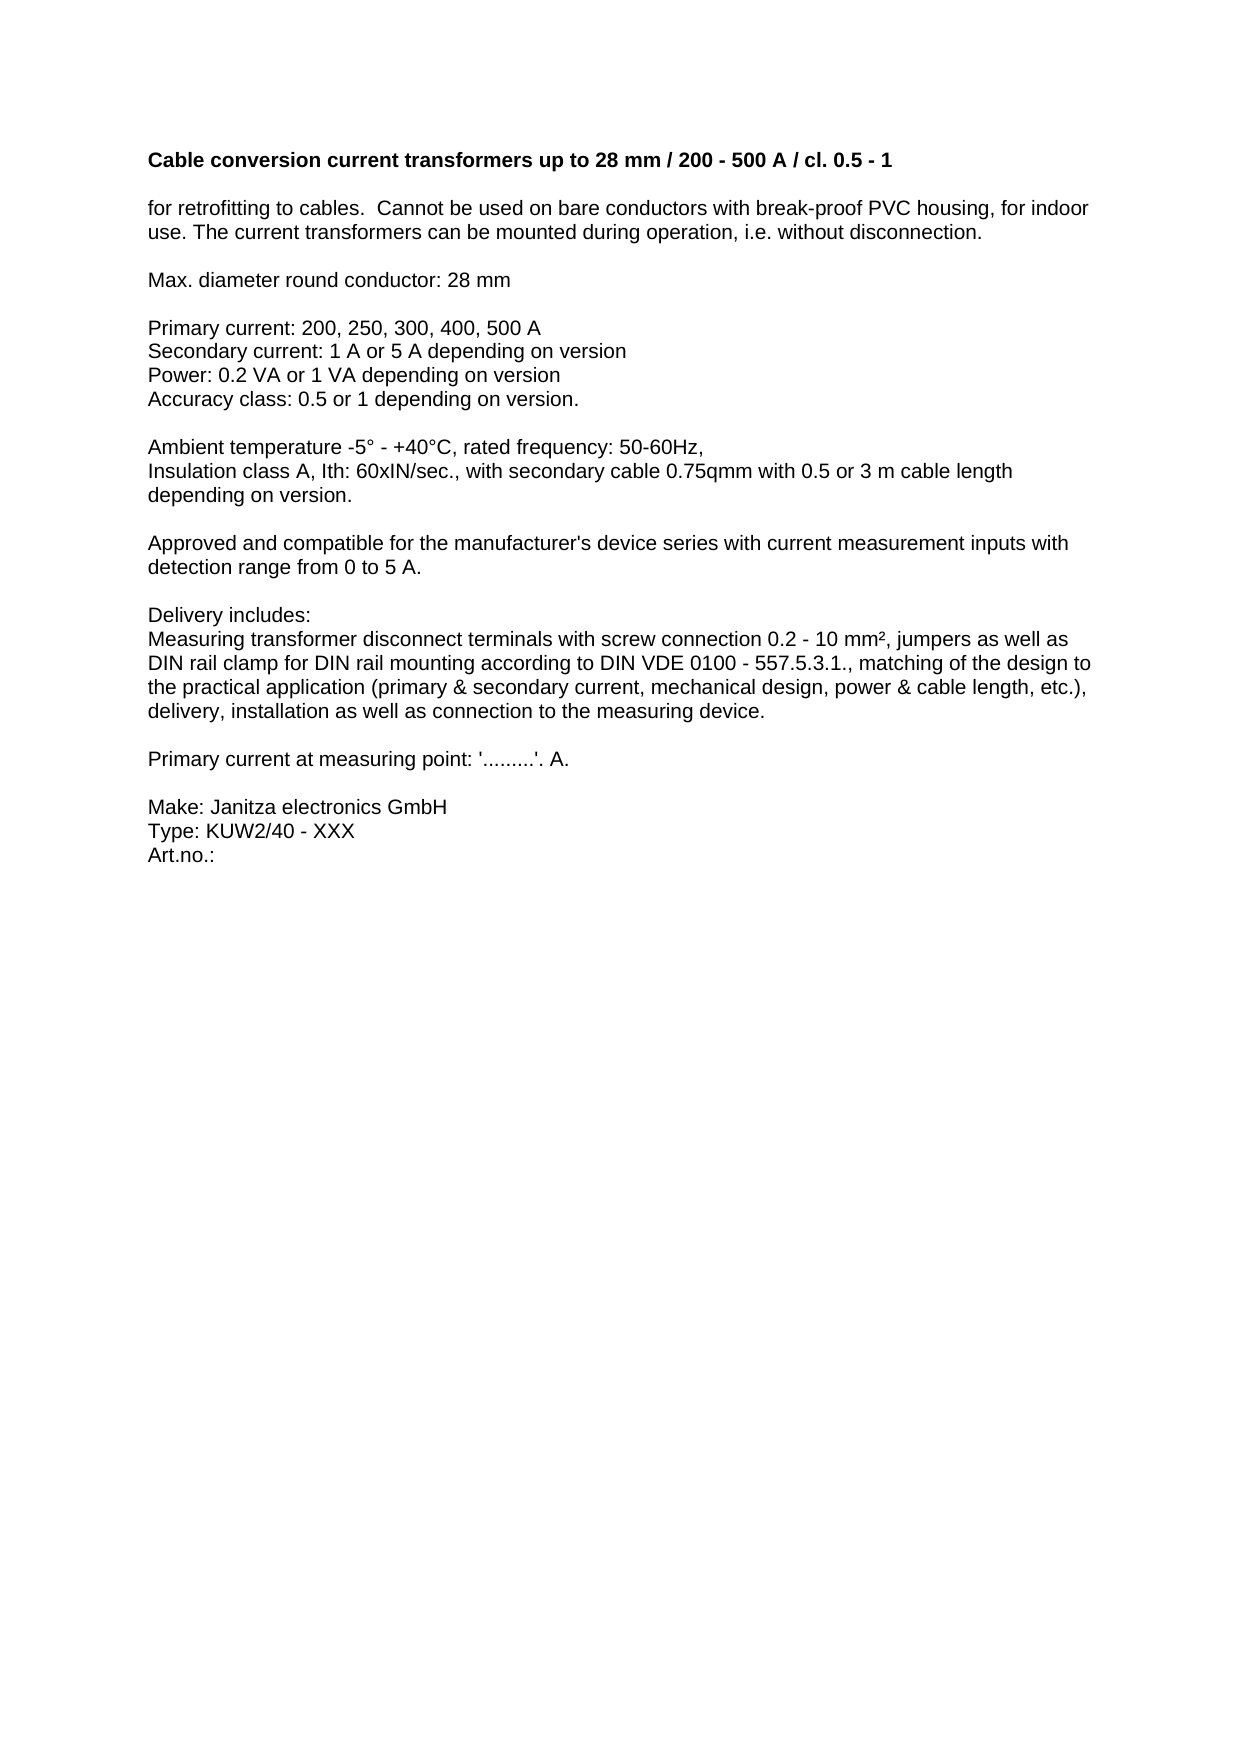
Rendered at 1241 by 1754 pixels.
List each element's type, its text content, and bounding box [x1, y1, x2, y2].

text Power: 0.2 VA or 1 VA depending on version [148, 363, 1093, 387]
text Type: KUW2/40 - XXX [148, 818, 1093, 842]
text Delivery includes: [148, 603, 1093, 627]
text Make: Janitza electronics GmbH [148, 794, 1093, 818]
text Secondary current: 1 A or 5 A depending on version [148, 339, 1093, 363]
text Ambient temperature -5° - +40°C, rated frequency: 50-60Hz, [148, 435, 1093, 459]
text Accuracy class: 0.5 or 1 depending on version. [148, 387, 1093, 411]
text Primary current at measuring point: '.........'. A. [148, 747, 1093, 771]
text Cable conversion current transformers up to 28 mm / 200 - 500 A / cl. 0.5 - 1 [148, 148, 1093, 172]
text Max. diameter round conductor: 28 mm [148, 267, 1093, 291]
text for retrofitting to cables. Cannot be used on bare conductors with break-proof PVC housing, for indoor use. The current transformers can be mounted during operation, i.e. without disconnection. [148, 196, 1093, 243]
text Insulation class A, Ith: 60xIN/sec., with secondary cable 0.75qmm with 0.5 or 3 m cable length depending on version. [148, 459, 1093, 507]
text Approved and compatible for the manufacturer's device series with current measurement inputs with detection range from 0 to 5 A. [148, 531, 1093, 579]
text Art.no.: [148, 842, 1093, 866]
text Primary current: 200, 250, 300, 400, 500 A [148, 315, 1093, 339]
text Measuring transformer disconnect terminals with screw connection 0.2 - 10 mm², jumpers as well as DIN rail clamp for DIN rail mounting according to DIN VDE 0100 - 557.5.3.1., matching of the design to the practical application (primary & secondary current, mechanical design, power & cable length, etc.), delivery, installation as well as connection to the measuring device. [148, 627, 1093, 723]
